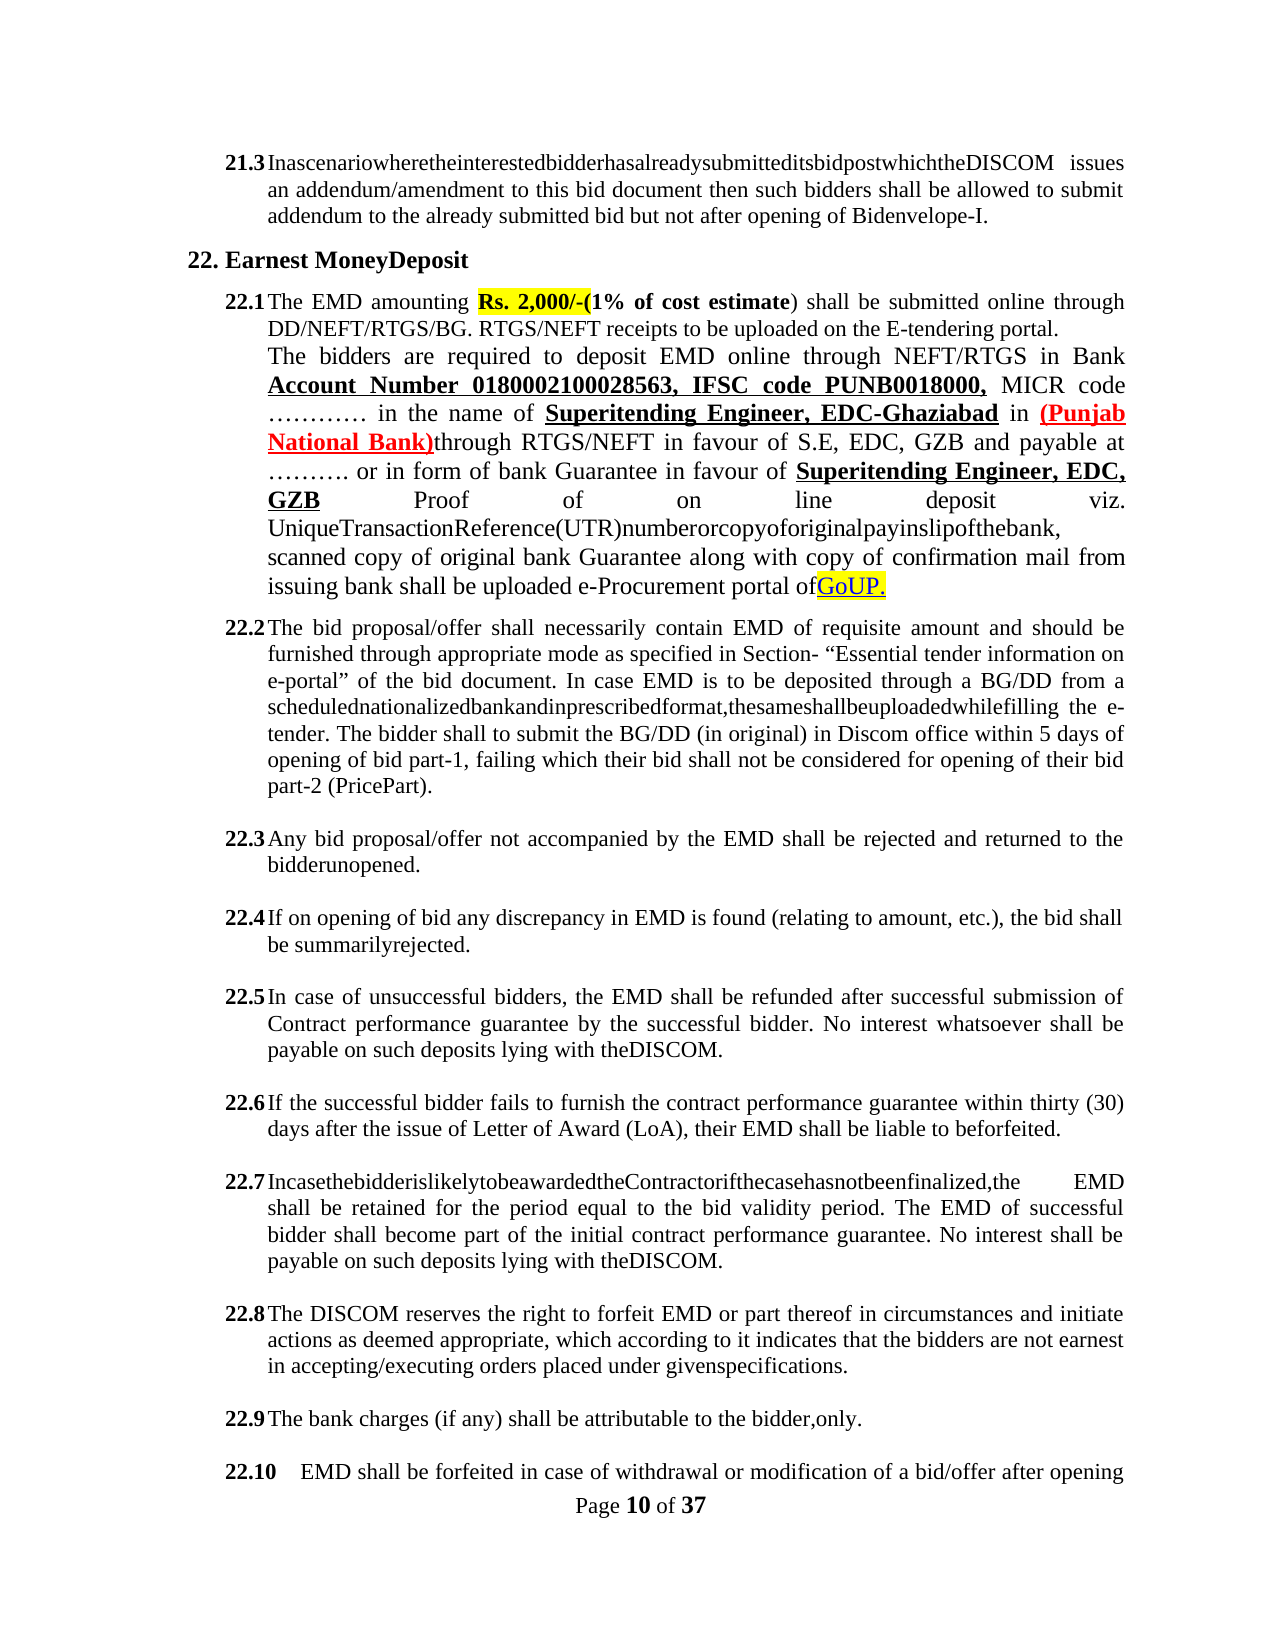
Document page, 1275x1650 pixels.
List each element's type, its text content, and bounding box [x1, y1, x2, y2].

list The EMD amounting Rs. 2,000/-(1% of cost estimate) shall be submitted online through DD/NEFT/RTGS/BG. RTGS/NEFT receipts to be uploaded on the E-tendering portal. [225, 288, 1125, 341]
subtitle Earnest MoneyDeposit [187, 245, 1225, 274]
list If the successful bidder fails to furnish the contract performance guarantee within thirty (30) days after the issue of Letter of Award (LoA), their EMD shall be liable to beforfeited. [225, 1089, 1125, 1141]
list The bid proposal/offer shall necessarily contain EMD of requisite amount and should be furnished through appropriate mode as specified in Section- “Essential tender information on e-portal” of the bid document. In case EMD is to be deposited through a BG/DD from a schedulednationalizedbankandinprescribedformat,thesameshallbeuploadedwhilefilling the e-tender. The bidder shall to submit the BG/DD (in original) in Discom office within 5 days of opening of bid part-1, failing which their bid shall not be considered for opening of their bid part-2 (PricePart). [225, 614, 1126, 799]
list IncasethebidderislikelytobeawardedtheContractorifthecasehasnotbeenfinalized,the EMD shall be retained for the period equal to the bid validity period. The EMD of successful bidder shall become part of the initial contract performance guarantee. No interest shall be payable on such deposits lying with theDISCOM. [225, 1168, 1125, 1273]
list InascenariowheretheinterestedbidderhasalreadysubmitteditsbidpostwhichtheDISCOM issues an addendum/amendment to this bid document then such bidders shall be allowed to submit addendum to the already submitted bid but not after opening of Bidenvelope-I. [225, 149, 1125, 228]
subtitle The bidders are required to deposit EMD online through NEFT/RTGS in Bank Account Number 0180002100028563, IFSC code PUNB0018000, MICR code ………… in the name of Superitending Engineer, EDC-Ghaziabad in (Punjab National Bank)through RTGS/NEFT in favour of S.E, EDC, GZB and payable at ………. or in form of bank Guarantee in favour of Superitending Engineer, EDC, GZB Proof of on line deposit viz. UniqueTransactionReference(UTR)numberorcopyoforiginalpayinslipofthebank, scanned copy of original bank Guarantee along with copy of confirmation mail from issuing bank shall be uploaded e-Procurement portal ofGoUP. [267, 341, 1126, 600]
list The bank charges (if any) shall be attributable to the bidder,only. [225, 1405, 1225, 1431]
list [225, 1458, 1125, 1484]
list Any bid proposal/offer not accompanied by the EMD shall be rejected and returned to the bidderunopened. [225, 825, 1125, 878]
list If on opening of bid any discrepancy in EMD is found (relating to amount, etc.), the bid shall be summarilyrejected. [225, 904, 1125, 957]
list The DISCOM reserves the right to forfeit EMD or part thereof in circumstances and initiate actions as deemed appropriate, which according to it indicates that the bidders are not earnest in accepting/executing orders placed under givenspecifications. [225, 1300, 1125, 1379]
list In case of unsuccessful bidders, the EMD shall be refunded after successful submission of Contract performance guarantee by the successful bidder. No interest whatsoever shall be payable on such deposits lying with theDISCOM. [225, 983, 1125, 1062]
